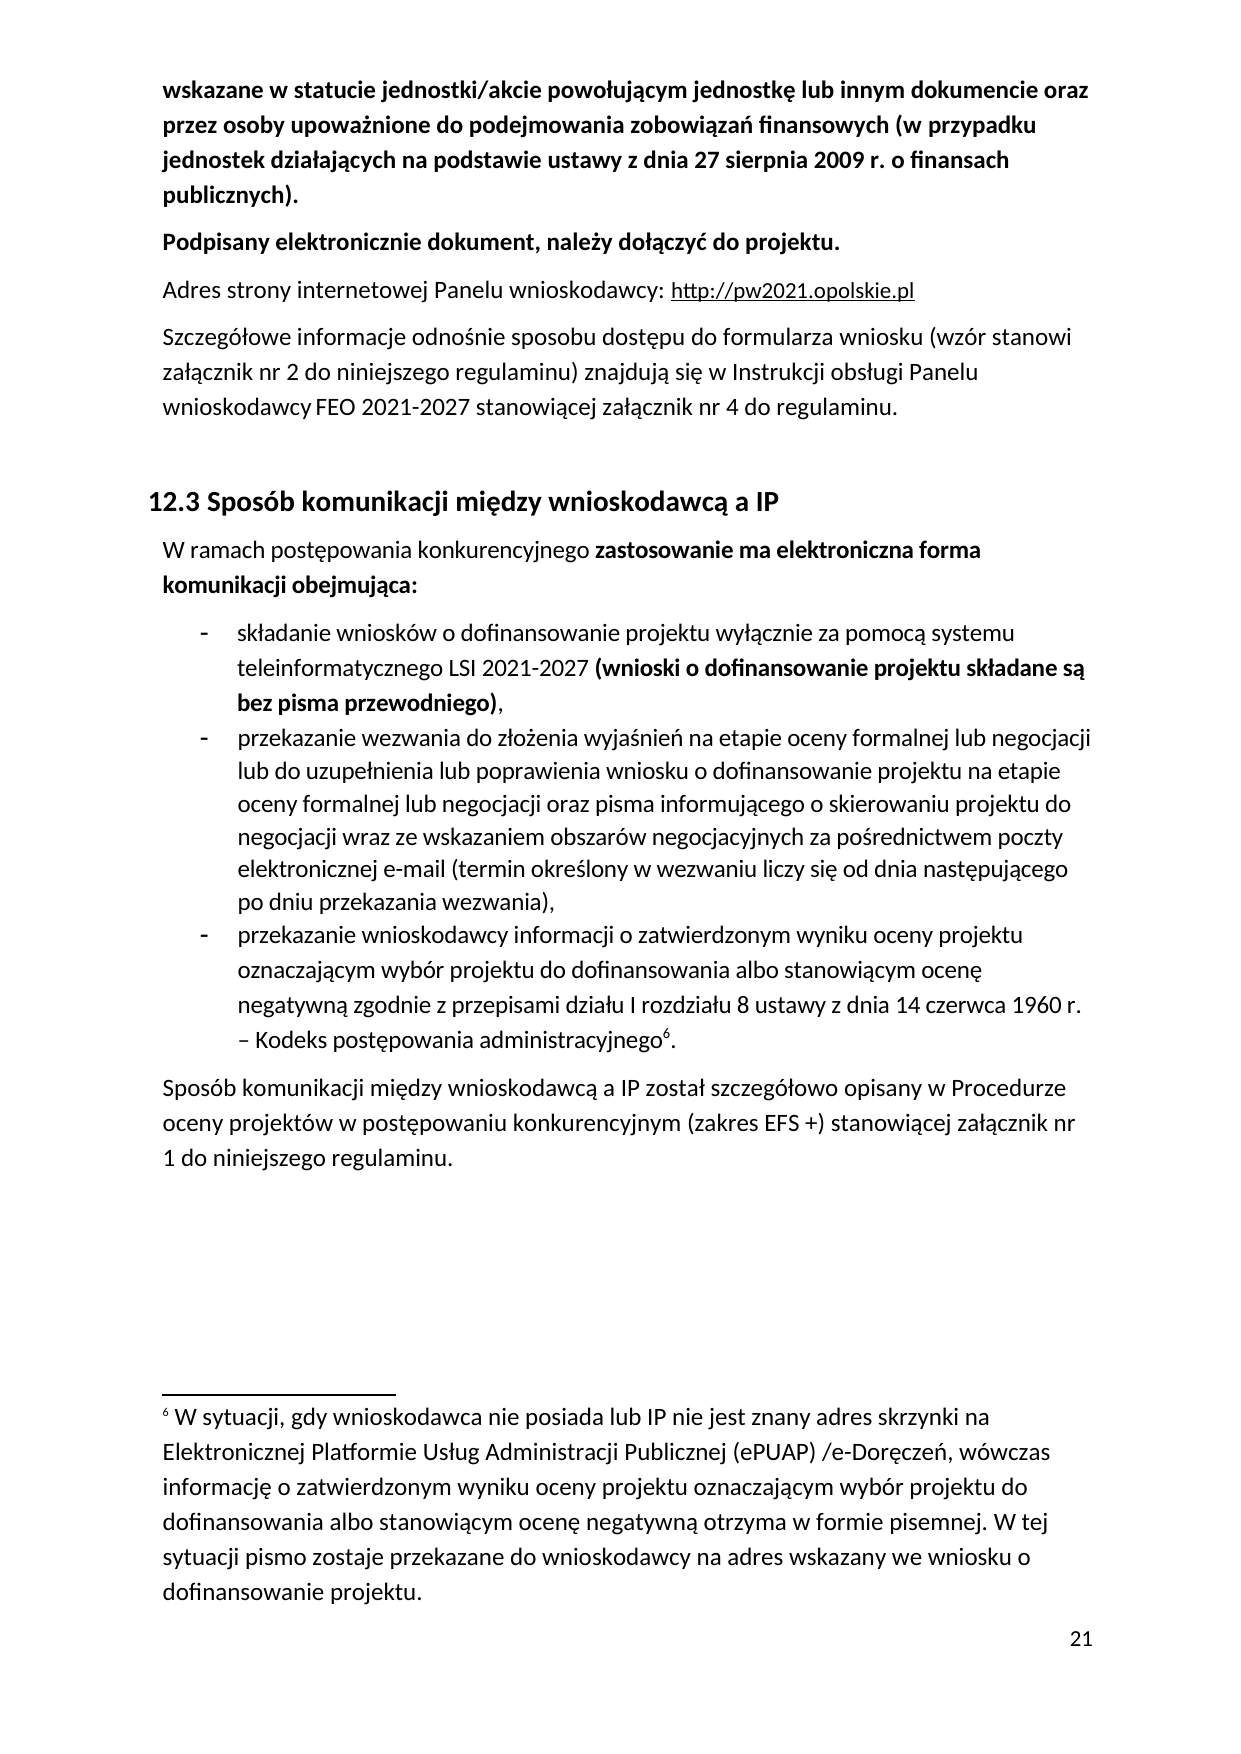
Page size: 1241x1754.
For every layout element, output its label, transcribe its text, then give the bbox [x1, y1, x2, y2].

text Adres strony internetowej Panelu wnioskodawcy: http://pw2021.opolskie.pl [162, 274, 1093, 304]
text Szczegółowe informacje odnośnie sposobu dostępu do formularza wniosku (wzór stanowi załącznik nr 2 do niniejszego regulaminu) znajdują się w Instrukcji obsługi Panelu wnioskodawcy FEO 2021-2027 stanowiącej załącznik nr 4 do regulaminu. [162, 321, 1093, 422]
text Podpisany elektronicznie dokument, należy dołączyć do projektu. [162, 226, 1093, 257]
list przekazanie wezwania do złożenia wyjaśnień na etapie oceny formalnej lub negocjacji lub do uzupełnienia lub poprawienia wniosku o dofinansowanie projektu na etapie oceny formalnej lub negocjacji oraz pisma informującego o skierowaniu projektu do negocjacji wraz ze wskazaniem obszarów negocjacyjnych za pośrednictwem poczty elektronicznej e-mail (termin określony w wezwaniu liczy się od dnia następującego po dniu przekazania wezwania), [200, 722, 1093, 917]
list przekazanie wnioskodawcy informacji o zatwierdzonym wyniku oceny projektu oznaczającym wybór projektu do dofinansowania albo stanowiącym ocenę negatywną zgodnie z przepisami działu I rozdziału 8 ustawy z dnia 14 czerwca 1960 r. – Kodeks postępowania administracyjnego. [200, 919, 1093, 1055]
text Sposób komunikacji między wnioskodawcą a IP został szczegółowo opisany w Procedurze oceny projektów w postępowaniu konkurencyjnym (zakres EFS +) stanowiącej załącznik nr 1 do niniejszego regulaminu. [162, 1072, 1093, 1172]
subtitle Sposób komunikacji między wnioskodawcą a IP [148, 483, 1093, 519]
list składanie wniosków o dofinansowanie projektu wyłącznie za pomocą systemu teleinformatycznego LSI 2021-2027 (wnioski o dofinansowanie projektu składane są bez pisma przewodniego), [200, 617, 1093, 717]
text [162, 74, 1093, 209]
text W ramach postępowania konkurencyjnego zastosowanie ma elektroniczna forma komunikacji obejmująca: [162, 534, 1093, 600]
